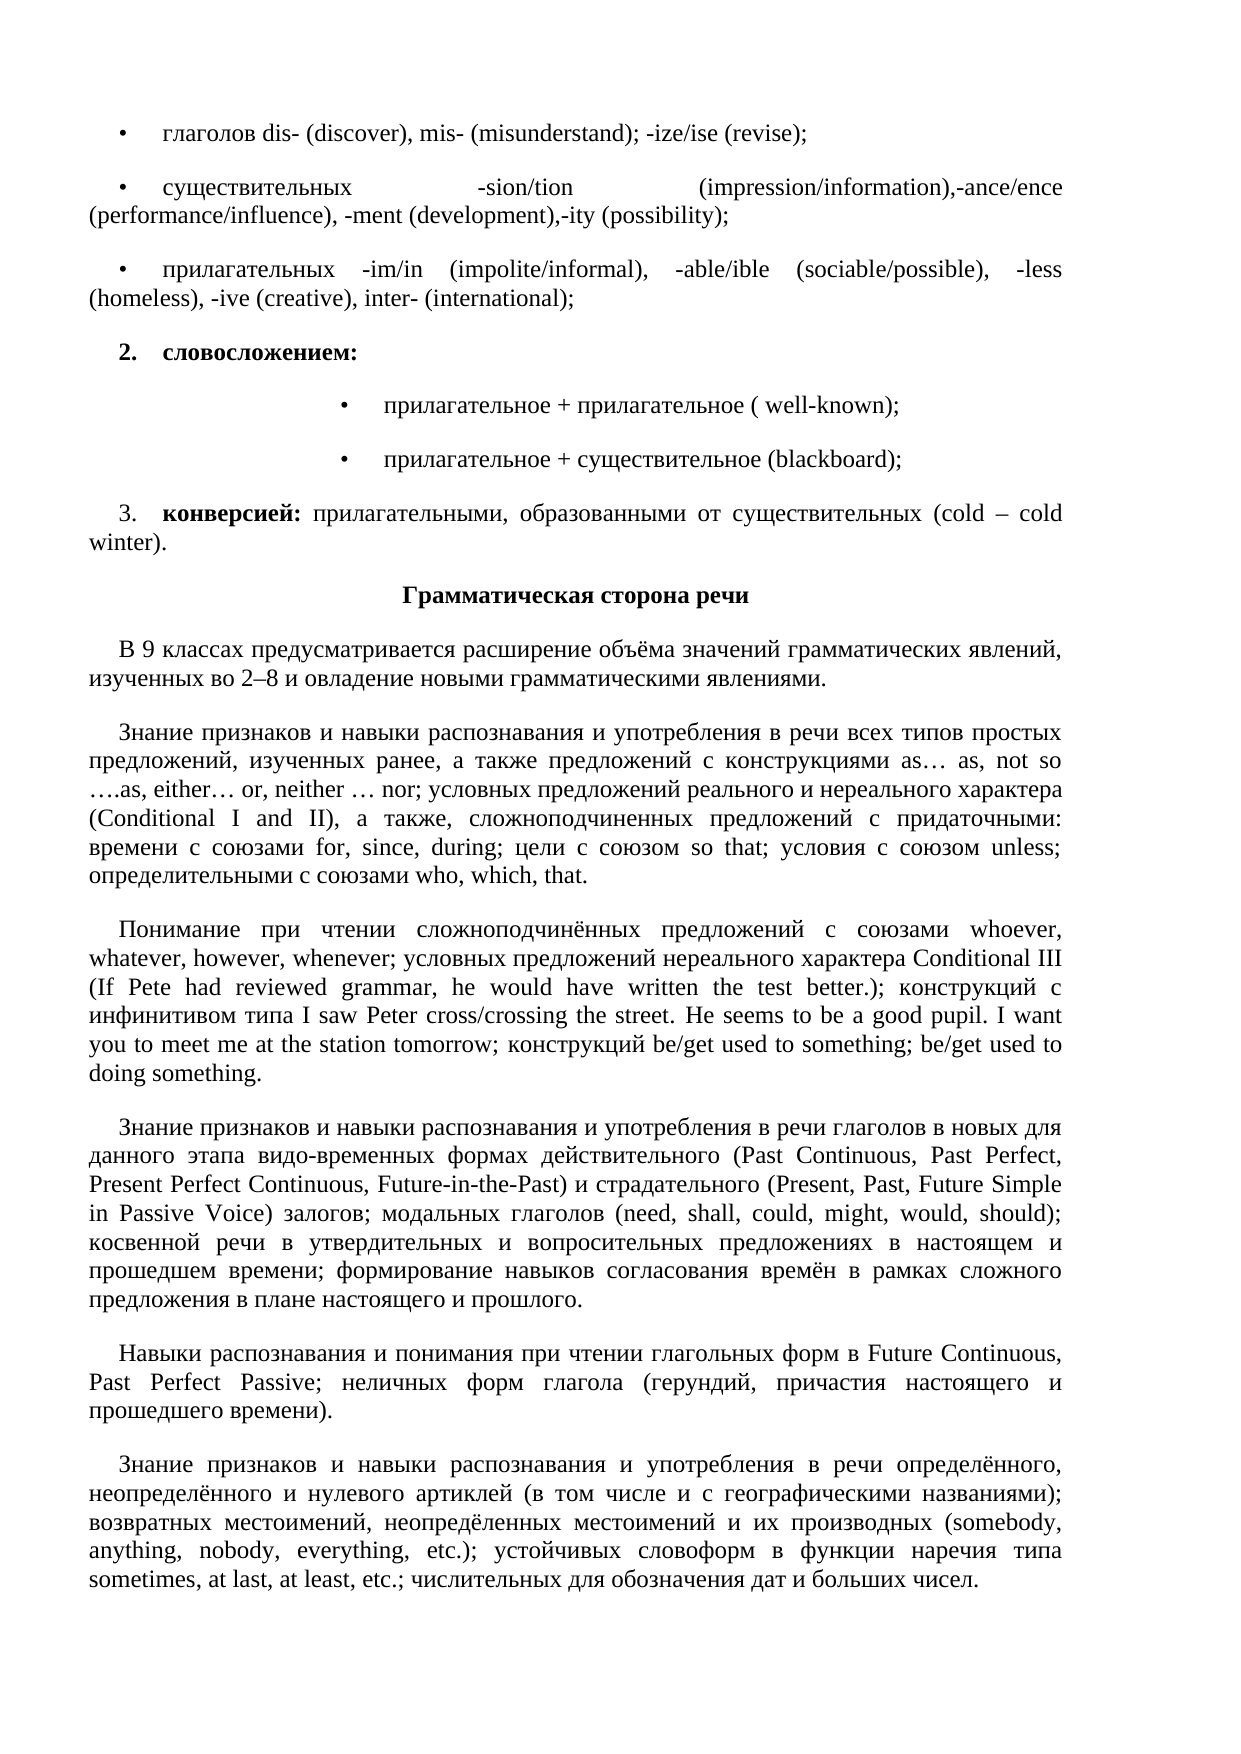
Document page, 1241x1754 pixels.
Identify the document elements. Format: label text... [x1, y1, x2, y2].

text Знание признаков и навыки распознавания и употребления в речи всех типов простых предложений, изученных ранее, а также предложений с конструкциями as… as, not so ….as, either… or, neither … nor; условных предложений реального и нереального характера (Conditional I and II), а также, сложноподчиненных предложений с придаточными: времени с союзами for, since, during; цели с союзом so that; условия с союзом unless; определительными с союзами who, which, that. [89, 717, 1063, 889]
text В 9 классах предусматривается расширение объёма значений грамматических явлений, изученных во 2–8 и овладение новыми грамматическими явлениями. [89, 634, 1063, 692]
text Знание признаков и навыки распознавания и употребления в речи глаголов в новых для данного этапа видо-временных формах действительного (Past Continuous, Past Perfect, Present Perfect Continuous, Future-in-the-Past) и страдательного (Present, Past, Future Simple in Passive Voice) залогов; модальных глаголов (need, shall, could, might, would, should); косвенной речи в утвердительных и вопросительных предложениях в настоящем и прошедшем времени; формирование навыков согласования времён в рамках сложного предложения в плане настоящего и прошлого. [89, 1112, 1063, 1313]
list прилагательное + существительное (blackboard); [310, 444, 1063, 473]
list прилагательных -im/in (impolite/informal), -able/ible (sociable/possible), -less (homeless), -ive (creative), inter- (international); [89, 254, 1063, 312]
text Знание признаков и навыки распознавания и употребления в речи определённого, неопределённого и нулевого артиклей (в том числе и с географическими названиями); возвратных местоимений, неопредёленных местоимений и их производных (somebody, anything, nobody, everything, etc.); устойчивых словоформ в функции наречия типа sometimes, at last, at least, etc.; числительных для обозначения дат и больших чисел. [89, 1449, 1063, 1593]
list конверсией: прилагательными, образованными от существительных (cold – cold winter). [89, 498, 1063, 556]
text Навыки распознавания и понимания при чтении глагольных форм в Future Continuous, Past Perfect Passive; неличных форм глагола (герундий, причастия настоящего и прошедшего времени). [89, 1338, 1063, 1424]
text Понимание при чтении сложноподчинённых предложений с союзами whoever, whatever, however, whenever; условных предложений нереального характера Conditional III (If Pete had reviewed grammar, he would have written the test better.); конструкций с инфинитивом типа I saw Peter cross/crossing the street. He seems to be a good pupil. I want you to meet me at the station tomorrow; конструкций be/get used to something; be/get used to doing something. [89, 914, 1063, 1087]
list глаголов dis- (discover), mis- (misunderstand); -ize/ise (revise); [89, 118, 1063, 147]
list существительных -sion/tion (impression/information),-ance/ence (performance/influence), -ment (development),-ity (possibility); [89, 172, 1063, 229]
text Грамматическая сторона речи [89, 581, 1063, 609]
list прилагательное + прилагательное ( well-known); [310, 391, 1063, 419]
list словосложением: [89, 337, 1063, 366]
